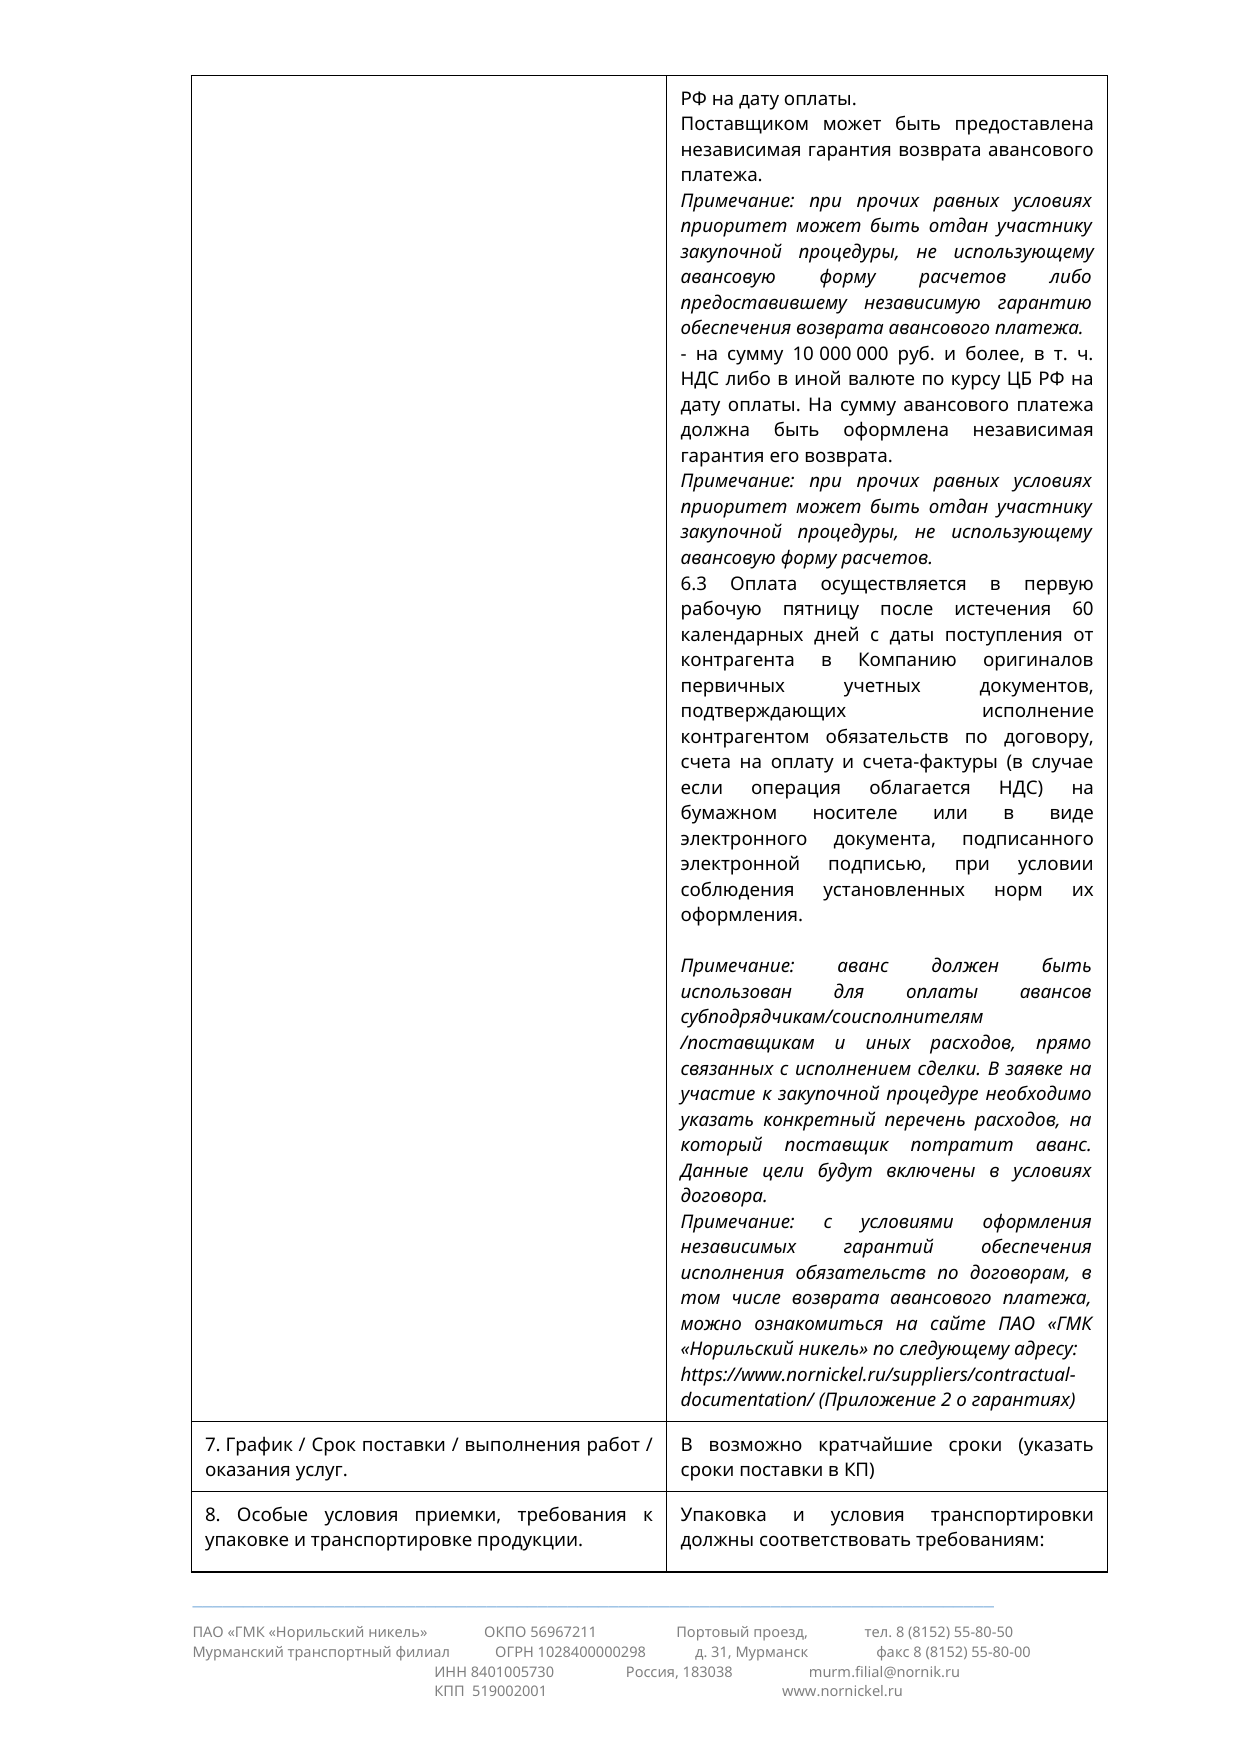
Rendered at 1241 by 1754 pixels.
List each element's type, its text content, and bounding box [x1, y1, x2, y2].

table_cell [192, 1492, 666, 1571]
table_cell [667, 76, 1107, 1421]
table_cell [667, 1492, 1107, 1571]
table_cell 7. График / Срок поставки / выполнения работ / оказания услуг. [192, 1422, 666, 1491]
table_cell В возможно кратчайшие сроки (указать сроки поставки в КП) [667, 1422, 1107, 1491]
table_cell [192, 76, 666, 1421]
